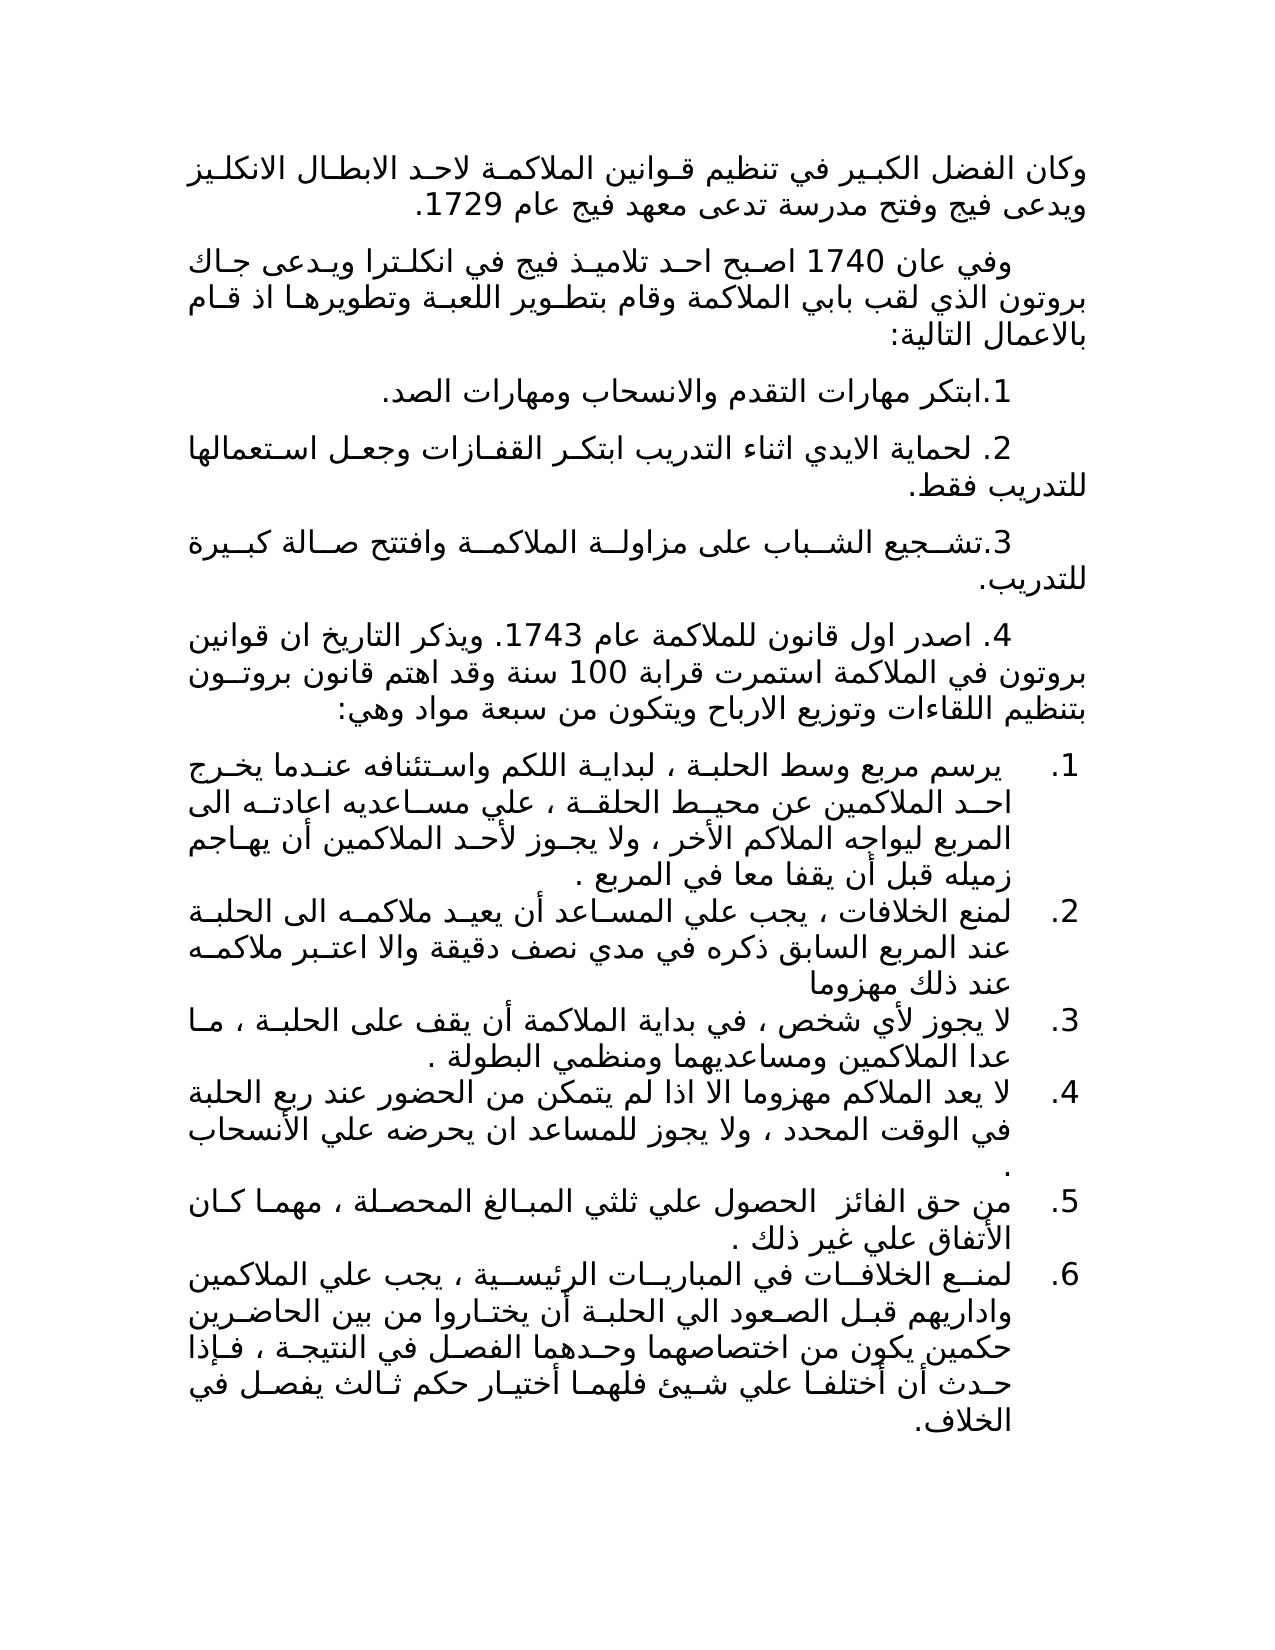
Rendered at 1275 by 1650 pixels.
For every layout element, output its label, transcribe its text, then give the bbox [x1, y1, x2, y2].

list لمنع الخلافات ، يجب علي المساعد أن يعيد ملاكمه الى الحلبة عند المربع السابق ذكره في مدي نصف دقيقة والا اعتبر ملاكمه عند ذلك مهزوما [187, 893, 1050, 1002]
text 3.تشجيع الشباب على مزاولة الملاكمة وافتتح صالة كبيرة للتدريب. [187, 524, 1087, 597]
text وفي عان 1740 اصبح احد تلاميذ فيج في انكلترا ويدعى جاك بروتون الذي لقب بابي الملاكمة وقام بتطوير اللعبة وتطويرها اذ قام بالاعمال التالية: [187, 243, 1087, 353]
list لا يعد الملاكم مهزوما الا اذا لم يتمكن من الحضور عند ربع الحلبة في الوقت المحدد ، ولا يجوز للمساعد ان يحرضه علي الأنسحاب . [187, 1075, 1050, 1184]
list لا يجوز لأي شخص ، في بداية الملاكمة أن يقف على الحلبة ، ما عدا الملاكمين ومساعديهما ومنظمي البطولة . [187, 1002, 1050, 1075]
list من حق الفائز الحصول علي ثلثي المبالغ المحصلة ، مهما كان الأتفاق علي غير ذلك . [187, 1184, 1050, 1257]
list يرسم مربع وسط الحلبة ، لبداية اللكم واستئنافه عندما يخرج احد الملاكمين عن محيط الحلقة ، علي مساعديه اعادته الى المربع ليواجه الملاكم الأخر ، ولا يجوز لأحد الملاكمين أن يهاجم زميله قبل أن يقفا معا في المربع . [187, 748, 1050, 893]
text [187, 150, 1087, 223]
text 1.ابتكر مهارات التقدم والانسحاب ومهارات الصد. [187, 373, 1087, 410]
text 4. اصدر اول قانون للملاكمة عام 1743. ويذكر التاريخ ان قوانين بروتون في الملاكمة استمرت قرابة 100 سنة وقد اهتم قانون بروتون بتنظيم اللقاءات وتوزيع الارباح ويتكون من سبعة مواد وهي: [187, 618, 1087, 727]
list لمنع الخلافات في المباريات الرئيسية ، يجب علي الملاكمين واداريهم قبل الصعود الي الحلبة أن يختاروا من بين الحاضرين حكمين يكون من اختصاصهما وحدهما الفصل في النتيجة ، فإذا حدث أن أختلفا علي شيئ فلهما أختيار حكم ثالث يفصل في الخلاف. [187, 1257, 1050, 1438]
text 2. لحماية الايدي اثناء التدريب ابتكر القفازات وجعل استعمالها للتدريب فقط. [187, 431, 1087, 503]
